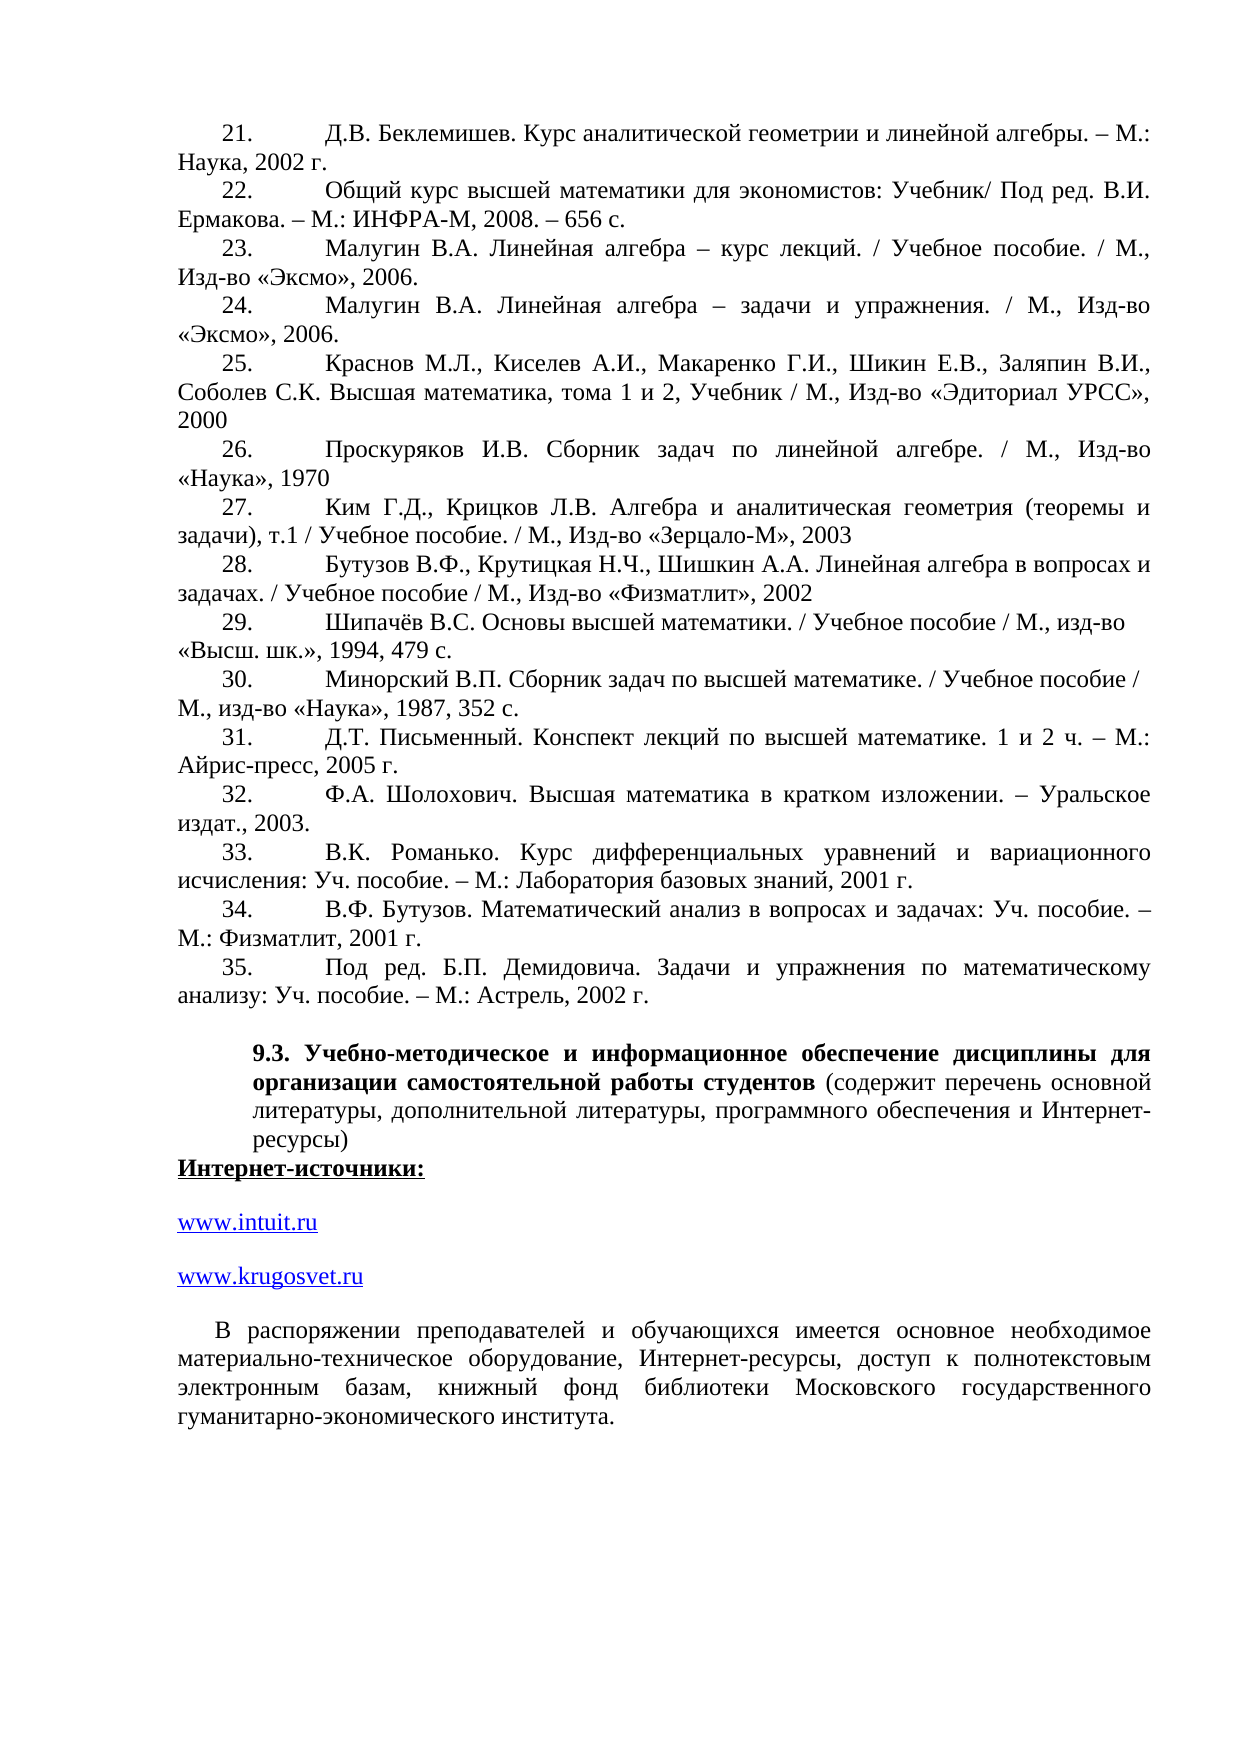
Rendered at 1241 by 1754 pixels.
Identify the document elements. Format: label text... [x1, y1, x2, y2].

text В распоряжении преподавателей и обучающихся имеется основное необходимое материально-техническое оборудование, Интернет-ресурсы, доступ к полнотекстовым электронным базам, книжный фонд библиотеки Московского государственного гуманитарно-экономического института. [177, 1315, 1152, 1430]
list Шипачёв В.С. Основы высшей математики. / Учебное пособие / М., изд-во «Высш. шк.», 1994, 479 с. [177, 607, 1152, 664]
list Ким Г.Д., Крицков Л.В. Алгебра и аналитическая геометрия (теоремы и задачи), т.1 / Учебное пособие. / М., Изд-во «Зерцало-М», 2003 [177, 492, 1152, 549]
list Д.Т. Письменный. Конспект лекций по высшей математике. 1 и 2 ч. – М.: Айрис-пресс, 2005 г. [177, 722, 1152, 779]
list Д.В. Беклемишев. Курс аналитической геометрии и линейной алгебры. – М.: Наука, 2002 г. [177, 118, 1152, 176]
list Под ред. Б.П. Демидовича. Задачи и упражнения по математическому анализу: Уч. пособие. – М.: Астрель, 2002 г. [177, 952, 1152, 1009]
list В.К. Романько. Курс дифференциальных уравнений и вариационного исчисления: Уч. пособие. – М.: Лаборатория базовых знаний, 2001 г. [177, 837, 1152, 894]
list Минорский В.П. Сборник задач по высшей математике. / Учебное пособие / М., изд-во «Наука», 1987, 352 с. [177, 664, 1152, 722]
list Малугин В.А. Линейная алгебра – курс лекций. / Учебное пособие. / М., Изд-во «Эксмо», 2006. [177, 233, 1152, 291]
text Интернет-источники: [177, 1153, 1152, 1182]
list Краснов М.Л., Киселев А.И., Макаренко Г.И., Шикин Е.В., Заляпин В.И., Соболев С.К. Высшая математика, тома 1 и 2, Учебник / М., Изд-во «Эдиториал УРСС», 2000 [177, 348, 1152, 434]
list Ф.А. Шолохович. Высшая математика в кратком изложении. – Уральское издат., 2003. [177, 779, 1152, 837]
text www.intuit.ru [177, 1207, 1152, 1236]
list Общий курс высшей математики для экономистов: Учебник/ Под ред. В.И. Ермакова. – М.: ИНФРА-М, 2008. – 656 с. [177, 176, 1152, 233]
list В.Ф. Бутузов. Математический анализ в вопросах и задачах: Уч. пособие. – М.: Физматлит, 2001 г. [177, 894, 1152, 952]
text www.krugosvet.ru [177, 1261, 1152, 1289]
list Малугин В.А. Линейная алгебра – задачи и упражнения. / М., Изд-во «Эксмо», 2006. [177, 291, 1152, 348]
list Проскуряков И.В. Сборник задач по линейной алгебре. / М., Изд-во «Наука», 1970 [177, 434, 1152, 492]
text 9.3. Учебно-методическое и информационное обеспечение дисциплины для организации самостоятельной работы студентов (содержит перечень основной литературы, дополнительной литературы, программного обеспечения и Интернет-ресурсы) [252, 1038, 1152, 1153]
list Бутузов В.Ф., Крутицкая Н.Ч., Шишкин А.А. Линейная алгебра в вопросах и задачах. / Учебное пособие / М., Изд-во «Физматлит», 2002 [177, 549, 1152, 607]
